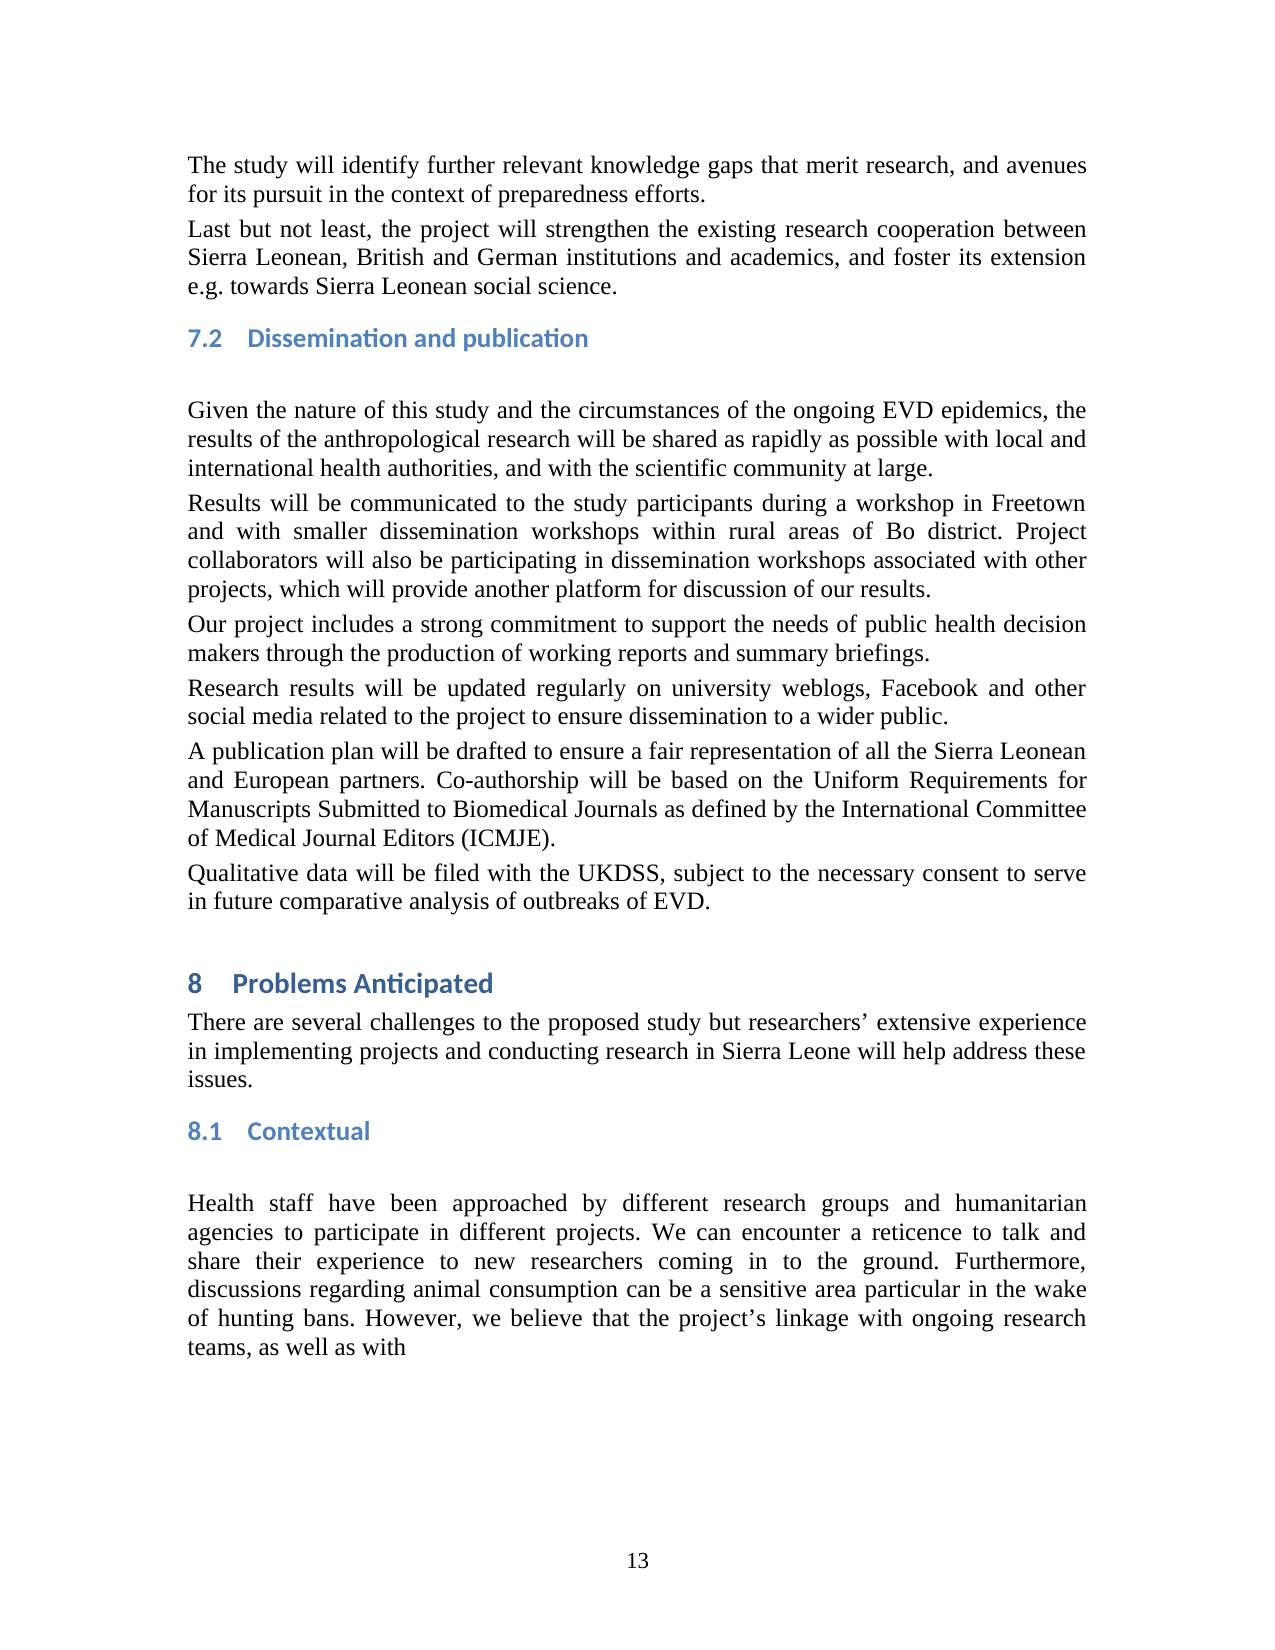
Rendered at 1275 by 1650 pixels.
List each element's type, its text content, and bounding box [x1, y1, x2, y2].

text Given the nature of this study and the circumstances of the ongoing EVD epidemics, the results of the anthropological research will be shared as rapidly as possible with local and international health authorities, and with the scientific community at large. [187, 395, 1087, 481]
subtitle Dissemination and publication [187, 321, 1087, 354]
subtitle Problems Anticipated [187, 965, 1087, 1001]
text A publication plan will be drafted to ensure a fair representation of all the Sierra Leonean and European partners. Co-authorship will be based on the Uniform Requirements for Manuscripts Submitted to Biomedical Journals as defined by the International Committee of Medical Journal Editors (ICMJE). [187, 736, 1087, 851]
text Qualitative data will be filed with the UKDSS, subject to the necessary consent to serve in future comparative analysis of outbreaks of EVD. [187, 858, 1087, 915]
text Research results will be updated regularly on university weblogs, Facebook and other social media related to the project to ensure dissemination to a wider public. [187, 673, 1087, 730]
text There are several challenges to the proposed study but researchers’ extensive experience in implementing projects and conducting research in Sierra Leone will help address these issues. [187, 1007, 1087, 1093]
subtitle Contextual [187, 1114, 1087, 1147]
text Health staff have been approached by different research groups and humanitarian agencies to participate in different projects. We can encounter a reticence to talk and share their experience to new researchers coming in to the ground. Furthermore, discussions regarding animal consumption can be a sensitive area particular in the wake of hunting bans. However, we believe that the project’s linkage with ongoing research teams, as well as with [187, 1188, 1087, 1361]
text The study will identify further relevant knowledge gaps that merit research, and avenues for its pursuit in the context of preparedness efforts. [187, 150, 1087, 207]
text Results will be communicated to the study participants during a workshop in Freetown and with smaller dissemination workshops within rural areas of Bo district. Project collaborators will also be participating in dissemination workshops associated with other projects, which will provide another platform for discussion of our results. [187, 488, 1087, 603]
text Last but not least, the project will strengthen the existing research cooperation between Sierra Leonean, British and German institutions and academics, and foster its extension e.g. towards Sierra Leonean social science. [187, 214, 1087, 300]
text Our project includes a strong commitment to support the needs of public health decision makers through the production of working reports and summary briefings. [187, 609, 1087, 666]
